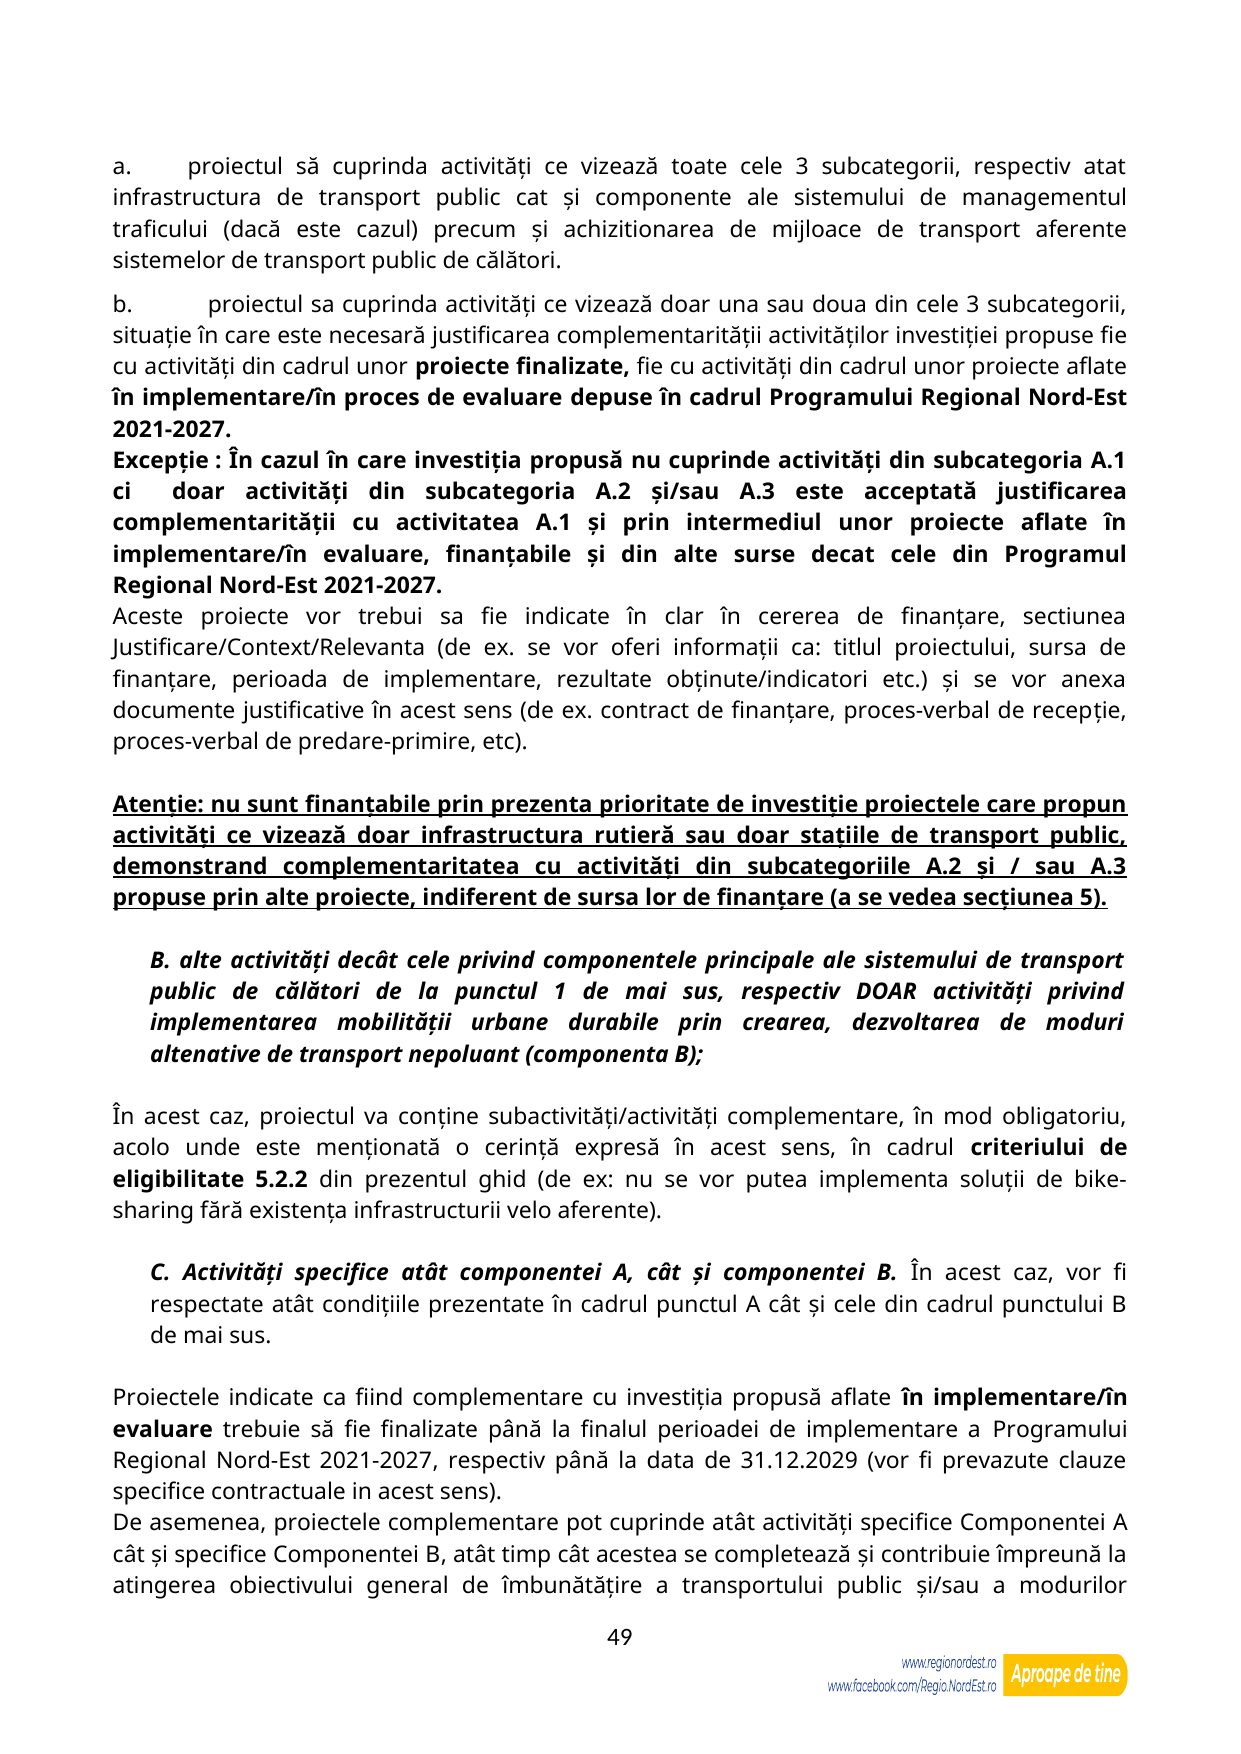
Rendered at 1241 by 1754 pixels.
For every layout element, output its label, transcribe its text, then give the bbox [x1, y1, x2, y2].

text C. Activități specifice atât componentei A, cât și componentei B. În acest caz, vor fi respectate atât condițiile prezentate în cadrul punctul A cât și cele din cadrul punctului B de mai sus. [150, 1256, 1128, 1350]
text Atenție: nu sunt finanțabile prin prezenta prioritate de investiție proiectele care propun activități ce vizează doar infrastructura rutieră sau doar stațiile de transport public, demonstrand complementaritatea cu activități din subcategoriile A.2 și / sau A.3 propuse prin alte proiecte, indiferent de sursa lor de finanțare (a se vedea secțiunea 5). [112, 787, 1128, 814]
list proiectul să cuprinda activități ce vizează toate cele 3 subcategorii, respectiv atat infrastructura de transport public cat și componente ale sistemului de managementul traficului (dacă este cazul) precum și achizitionarea de mijloace de transport aferente sistemelor de transport public de călători. [112, 150, 1128, 275]
text Atenție: nu sunt finanțabile prin prezenta prioritate de investiție proiectele care propun activități ce vizează doar infrastructura rutieră sau doar stațiile de transport public, demonstrand complementaritatea cu activități din subcategoriile A.2 și / sau A.3 propuse prin alte proiecte, indiferent de sursa lor de finanțare (a se vedea secțiunea 5). [112, 815, 1128, 912]
text Proiectele indicate ca fiind complementare cu investiția propusă aflate în implementare/în evaluare trebuie să fie finalizate până la finalul perioadei de implementare a Programului Regional Nord-Est 2021-2027, respectiv până la data de 31.12.2029 (vor fi prevazute clauze specifice contractuale in acest sens). [112, 1381, 1128, 1506]
text Aceste proiecte vor trebui sa fie indicate în clar în cererea de finanțare, sectiunea Justificare/Context/Relevanta (de ex. se vor oferi informații ca: titlul proiectului, sursa de finanțare, perioada de implementare, rezultate obținute/indicatori etc.) și se vor anexa documente justificative în acest sens (de ex. contract de finanțare, proces-verbal de recepţie, proces-verbal de predare-primire, etc). [112, 600, 1128, 756]
text B. alte activități decât cele privind componentele principale ale sistemului de transport public de călători de la punctul 1 de mai sus, respectiv DOAR activități privind implementarea mobilității urbane durabile prin crearea, dezvoltarea de moduri altenative de transport nepoluant (componenta B); [150, 944, 1128, 1069]
text b. proiectul sa cuprinda activități ce vizează doar una sau doua din cele 3 subcategorii, situație în care este necesară justificarea complementarității activităţilor investiției propuse fie cu activități din cadrul unor proiecte finalizate, fie cu activităţi din cadrul unor proiecte aflate în implementare/în proces de evaluare depuse în cadrul Programului Regional Nord-Est 2021-2027. [112, 287, 1128, 444]
text Excepție : În cazul în care investiția propusă nu cuprinde activități din subcategoria A.1 ci doar activități din subcategoria A.2 și/sau A.3 este acceptată justificarea complementarității cu activitatea A.1 și prin intermediul unor proiecte aflate în implementare/în evaluare, finanțabile și din alte surse decat cele din Programul Regional Nord-Est 2021-2027. [112, 444, 1128, 600]
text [112, 1506, 1128, 1600]
text În acest caz, proiectul va conţine subactivităţi/activităţi complementare, în mod obligatoriu, acolo unde este menționată o cerinţă expresă în acest sens, în cadrul criteriului de eligibilitate 5.2.2 din prezentul ghid (de ex: nu se vor putea implementa soluții de bike-sharing fără existența infrastructurii velo aferente). [112, 1100, 1128, 1225]
